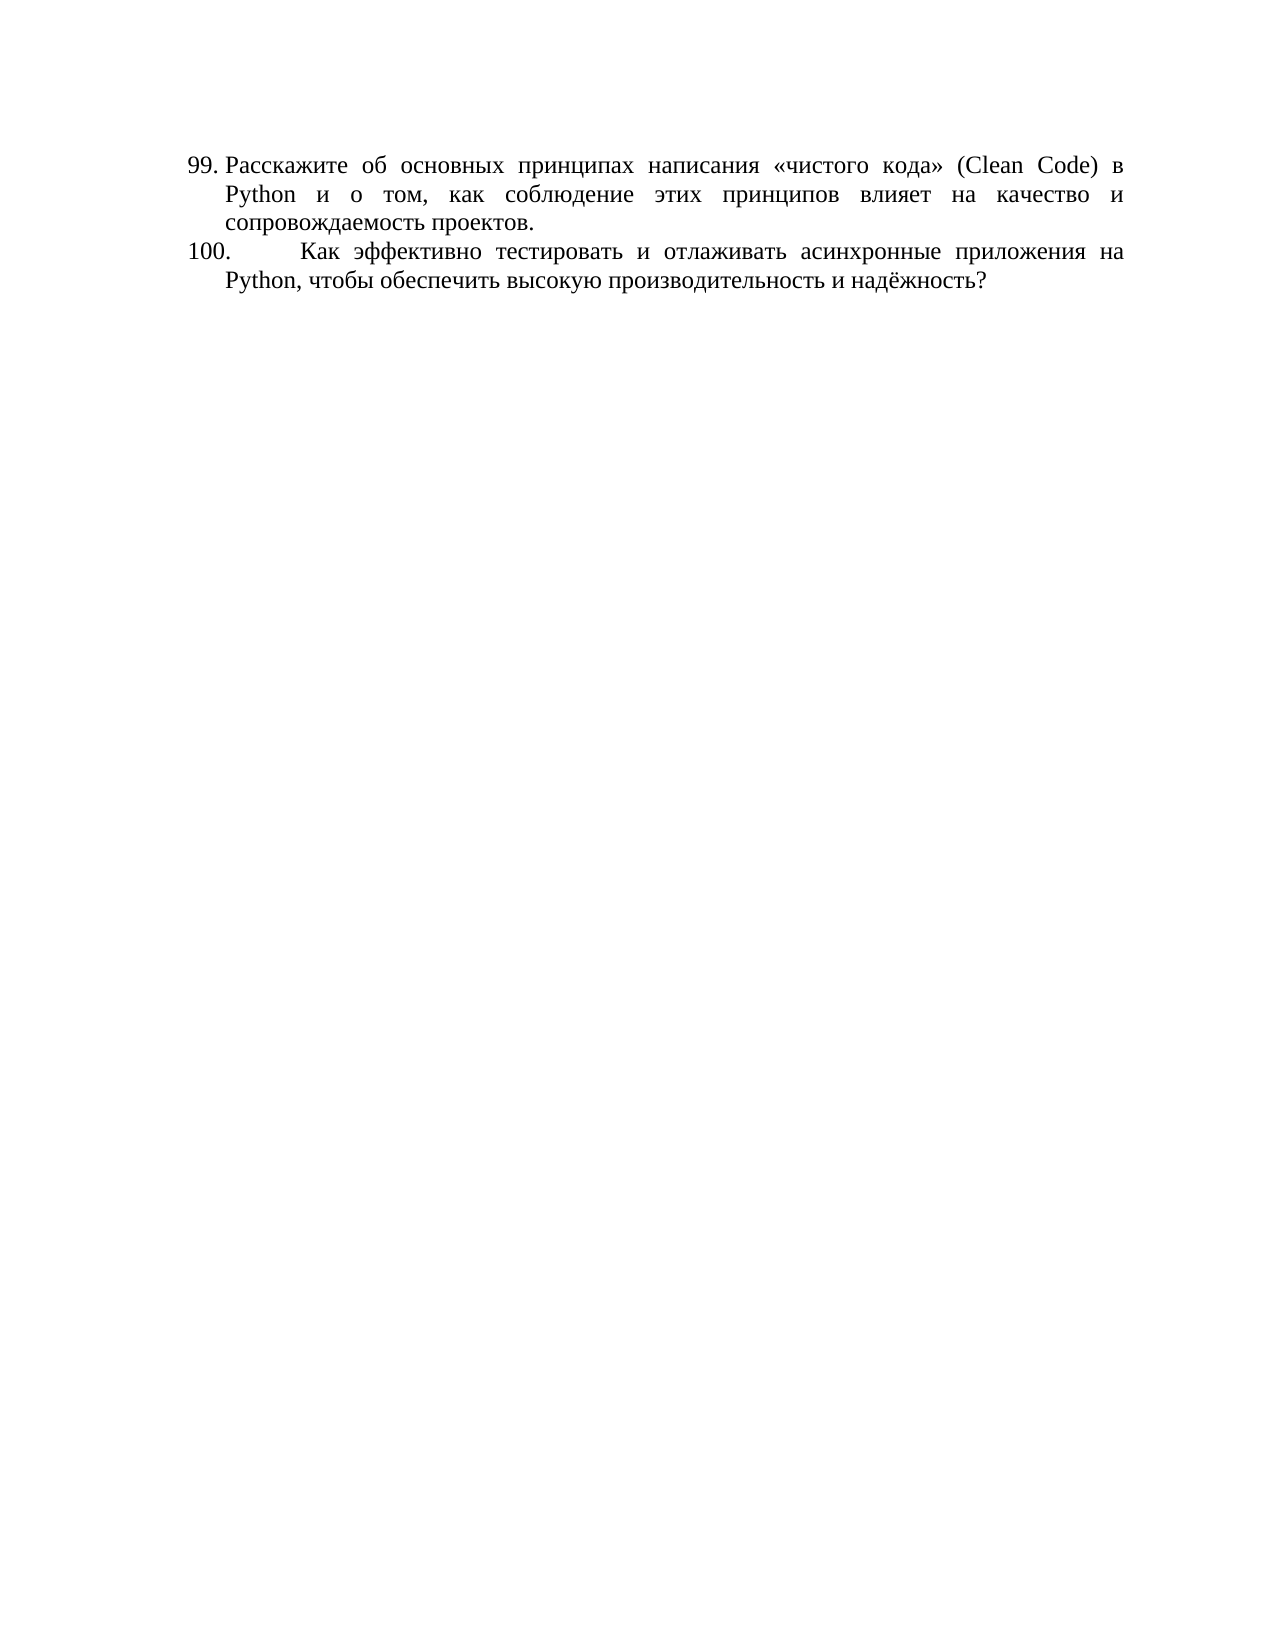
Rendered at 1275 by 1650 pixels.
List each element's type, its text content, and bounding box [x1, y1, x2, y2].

list Как эффективно тестировать и отлаживать асинхронные приложения на Python, чтобы обеспечить высокую производительность и надёжность? [187, 236, 1125, 294]
list Расскажите об основных принципах написания «чистого кода» (Clean Code) в Python и о том, как соблюдение этих принципов влияет на качество и сопровождаемость проектов. [187, 150, 1125, 236]
